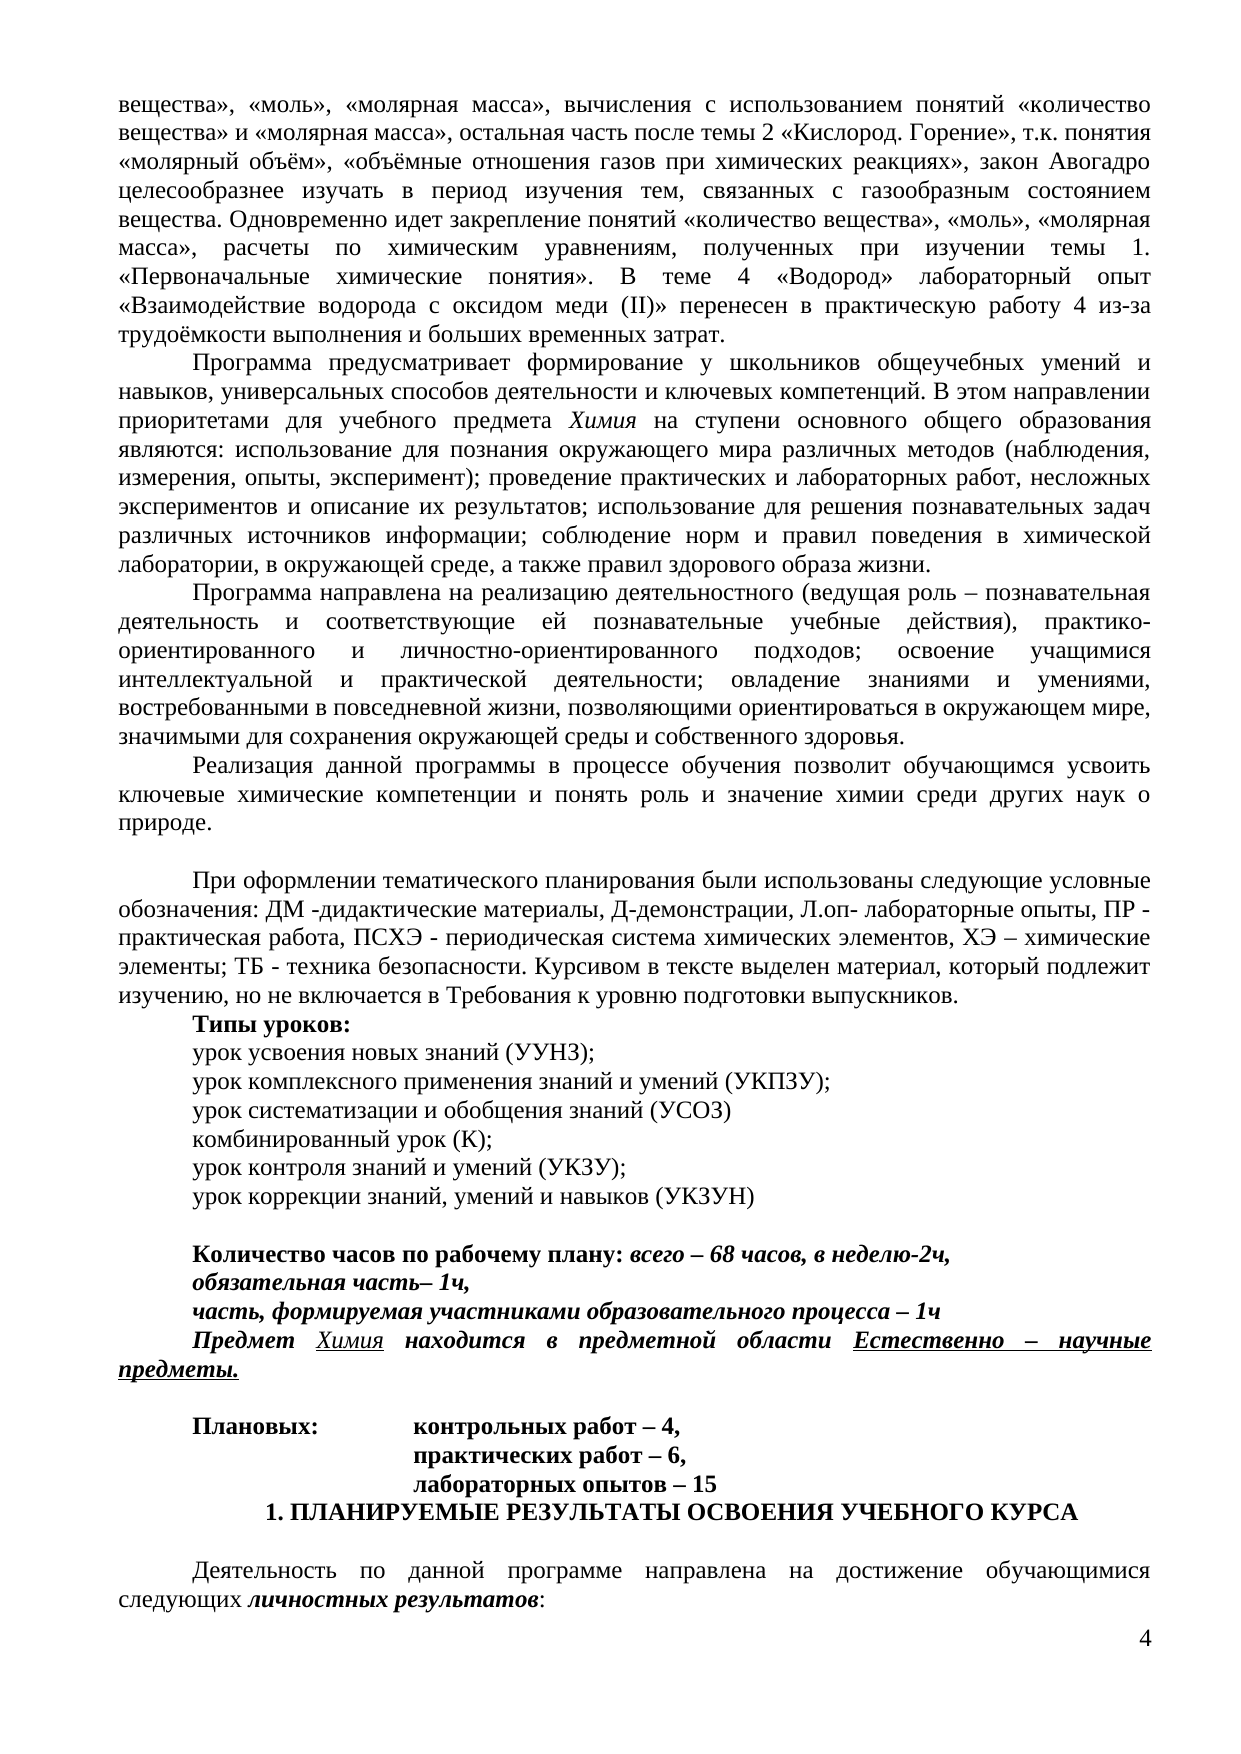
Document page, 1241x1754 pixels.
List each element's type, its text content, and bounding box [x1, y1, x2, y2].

text Количество часов по рабочему плану: всего – 68 часов, в неделю-2ч, [118, 1239, 1152, 1267]
text При оформлении тематического планирования были использованы следующие условные обозначения: ДМ -дидактические материалы, Д-демонстрации, Л.оп- лабораторные опыты, ПР - практическая работа, ПСХЭ - периодическая система химических элементов, ХЭ – химические элементы; ТБ - техника безопасности. Курсивом в тексте выделен материал, который подлежит изучению, но не включается в Требования к уровню подготовки выпускников. [118, 865, 1152, 1009]
text урок коррекции знаний, умений и навыков (УКЗУН) [118, 1181, 1152, 1210]
text часть, формируемая участниками образовательного процесса – 1ч [118, 1296, 1152, 1325]
text практических работ – 6, [339, 1440, 1152, 1469]
text урок комплексного применения знаний и умений (УКПЗУ); [118, 1066, 1152, 1095]
text 1. ПЛАНИРУЕМЫЕ РЕЗУЛЬТАТЫ ОСВОЕНИЯ УЧЕБНОГО КУРСА [118, 1497, 1152, 1526]
text комбинированный урок (К); [118, 1124, 1152, 1152]
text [118, 89, 1152, 347]
text обязательная часть– 1ч, [118, 1267, 1152, 1296]
text Плановых: контрольных работ – 4, [118, 1411, 1152, 1440]
text урок усвоения новых знаний (УУНЗ); [118, 1037, 1152, 1066]
text Типы уроков: [118, 1009, 1152, 1037]
text Реализация данной программы в процессе обучения позволит обучающимся усвоить ключевые химические компетенции и понять роль и значение химии среди других наук о природе. [118, 750, 1152, 836]
text урок контроля знаний и умений (УКЗУ); [118, 1152, 1152, 1181]
text Программа предусматривает формирование у школьников общеучебных умений и навыков, универсальных способов деятельности и ключевых компетенций. В этом направлении приоритетами для учебного предмета Химия на ступени основного общего образования являются: использование для познания окружающего мира различных методов (наблюдения, измерения, опыты, эксперимент); проведение практических и лабораторных работ, несложных экспериментов и описание их результатов; использование для решения познавательных задач различных источников информации; соблюдение норм и правил поведения в химической лаборатории, в окружающей среде, а также правил здорового образа жизни. [118, 347, 1152, 577]
text лабораторных опытов – 15 [339, 1469, 1152, 1497]
text Предмет Химия находится в предметной области Естественно – научные предметы. [118, 1325, 1152, 1382]
text Программа направлена на реализацию деятельностного (ведущая роль – познавательная деятельность и соответствующие ей познавательные учебные действия), практико-ориентированного и личностно-ориентированного подходов; освоение учащимися интеллектуальной и практической деятельности; овладение знаниями и умениями, востребованными в повседневной жизни, позволяющими ориентироваться в окружающем мире, значимыми для сохранения окружающей среды и собственного здоровья. [118, 577, 1152, 750]
text Деятельность по данной программе направлена на достижение обучающимися следующих личностных результатов: [118, 1555, 1152, 1612]
text урок систематизации и обобщения знаний (УСОЗ) [118, 1095, 1152, 1124]
